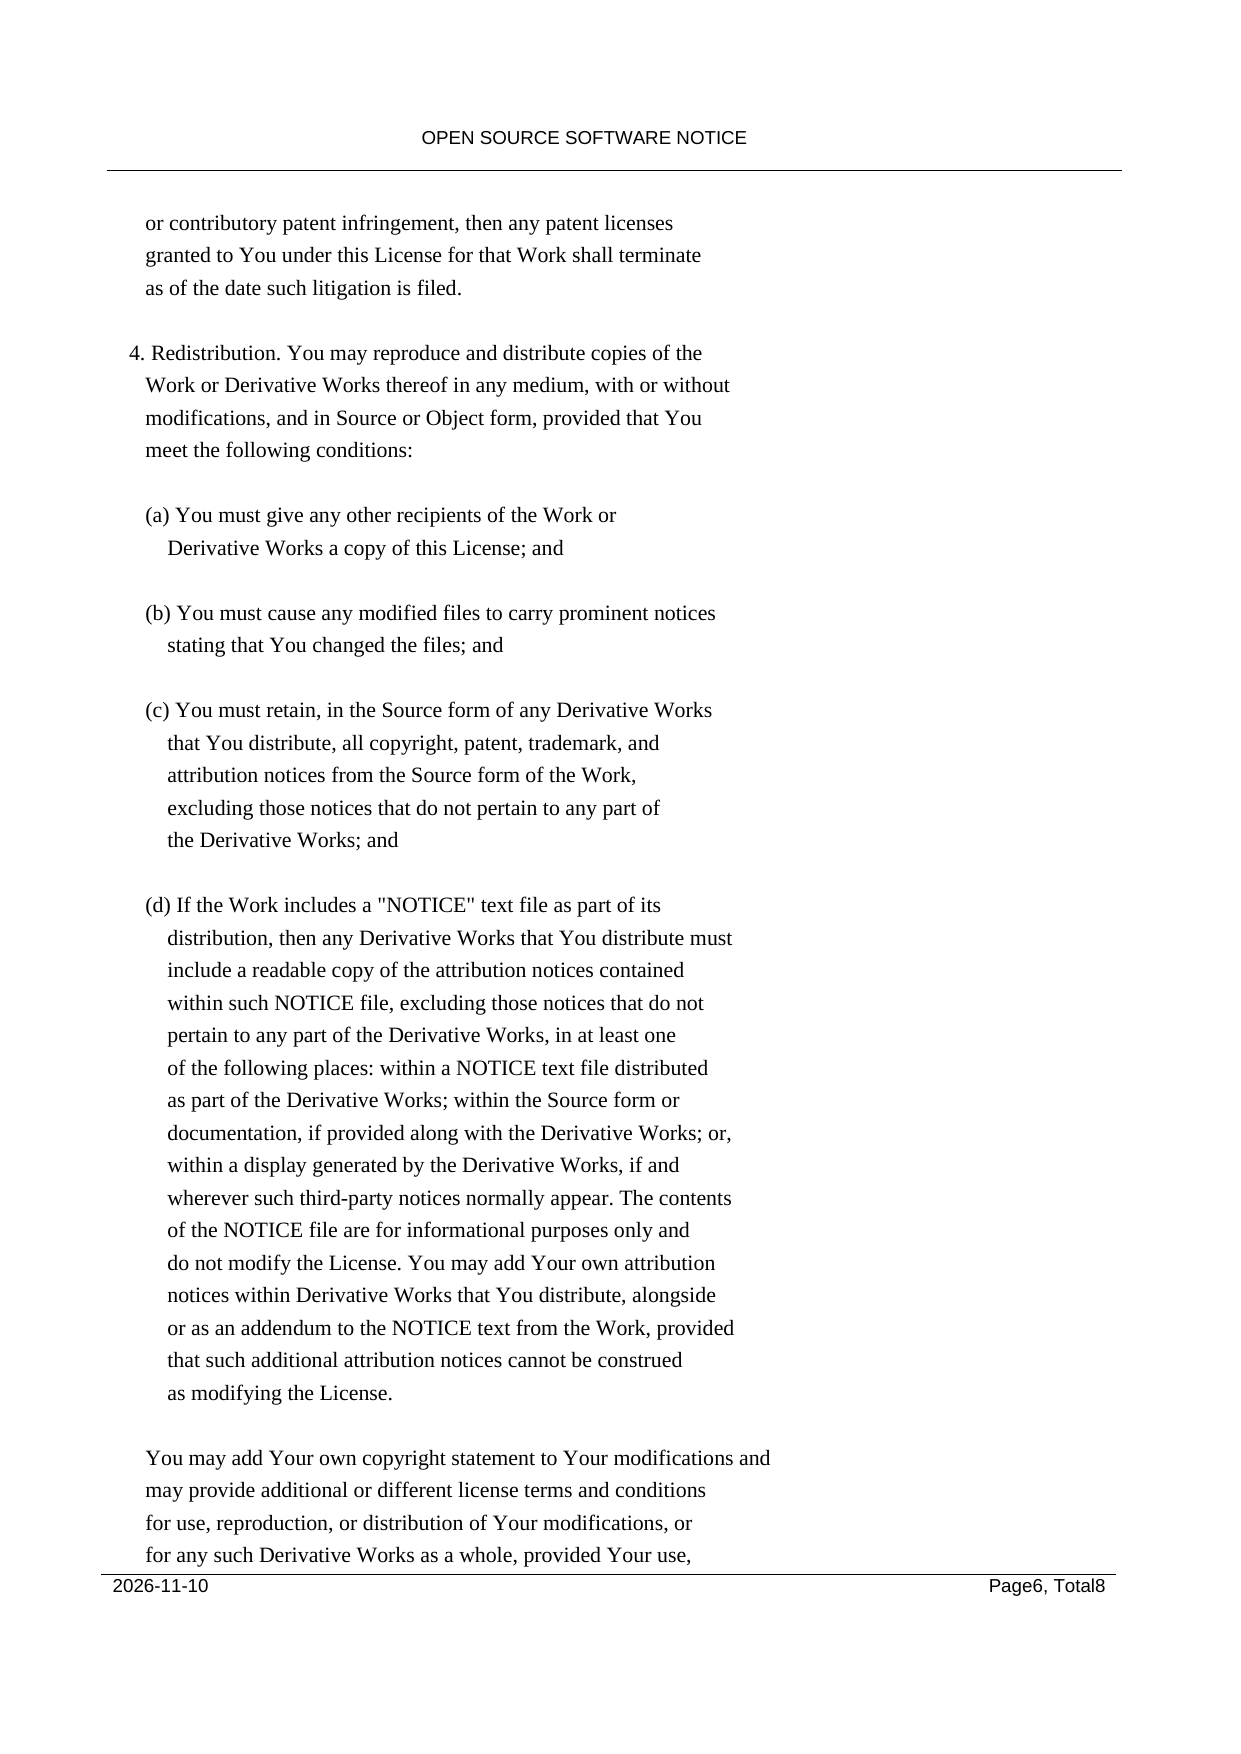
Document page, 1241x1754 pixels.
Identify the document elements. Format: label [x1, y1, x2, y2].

text [112, 206, 1128, 1571]
